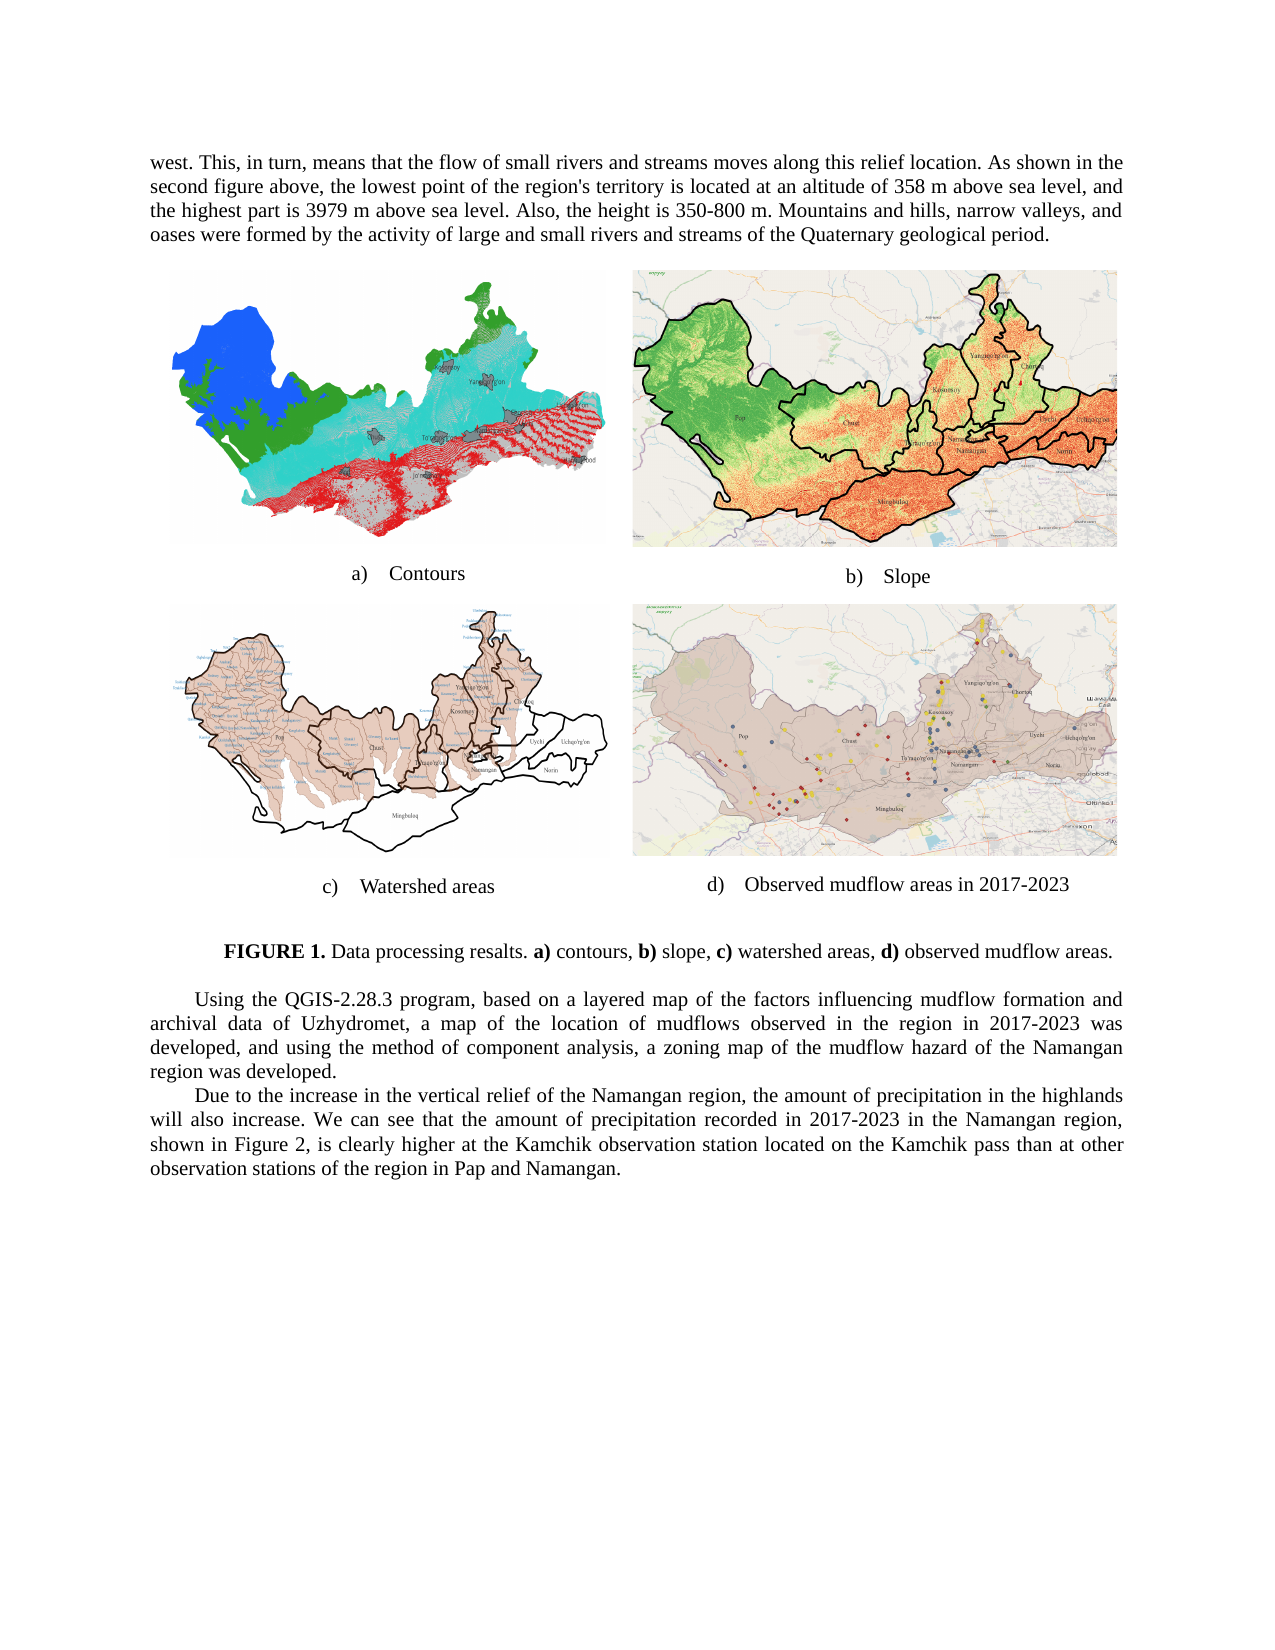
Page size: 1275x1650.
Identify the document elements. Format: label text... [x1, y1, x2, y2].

picture [632, 604, 1118, 856]
text FIGURE 1. Data processing resalts. a) contours, b) slope, c) watershed areas, d) observed mudflow areas. [150, 939, 1125, 963]
picture [169, 270, 607, 544]
text Due to the increase in the vertical relief of the Namangan region, the amount of precipitation in the highlands will also increase. We can see that the amount of precipitation recorded in 2017-2023 in the Namangan region, shown in Figure 2, is clearly higher at the Kamchik observation station located on the Kamchik pass than at other observation stations of the region in Pap and Namangan. [150, 1083, 1125, 1179]
table_cell Watershed areas [158, 604, 621, 915]
text Using the QGIS-2.28.3 program, based on a layered map of the factors influencing mudflow formation and archival data of Uzhydromet, a map of the location of mudflows observed in the region in 2017-2023 was developed, and using the method of component analysis, a zoning map of the mudflow hazard of the Namangan region was developed. [150, 987, 1125, 1083]
picture [169, 604, 611, 858]
picture [632, 270, 1118, 547]
table_header Slope [621, 270, 1117, 604]
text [150, 150, 1125, 246]
table_header Contours [158, 270, 621, 604]
table_cell Observed mudflow areas in 2017-2023 [621, 604, 1117, 915]
